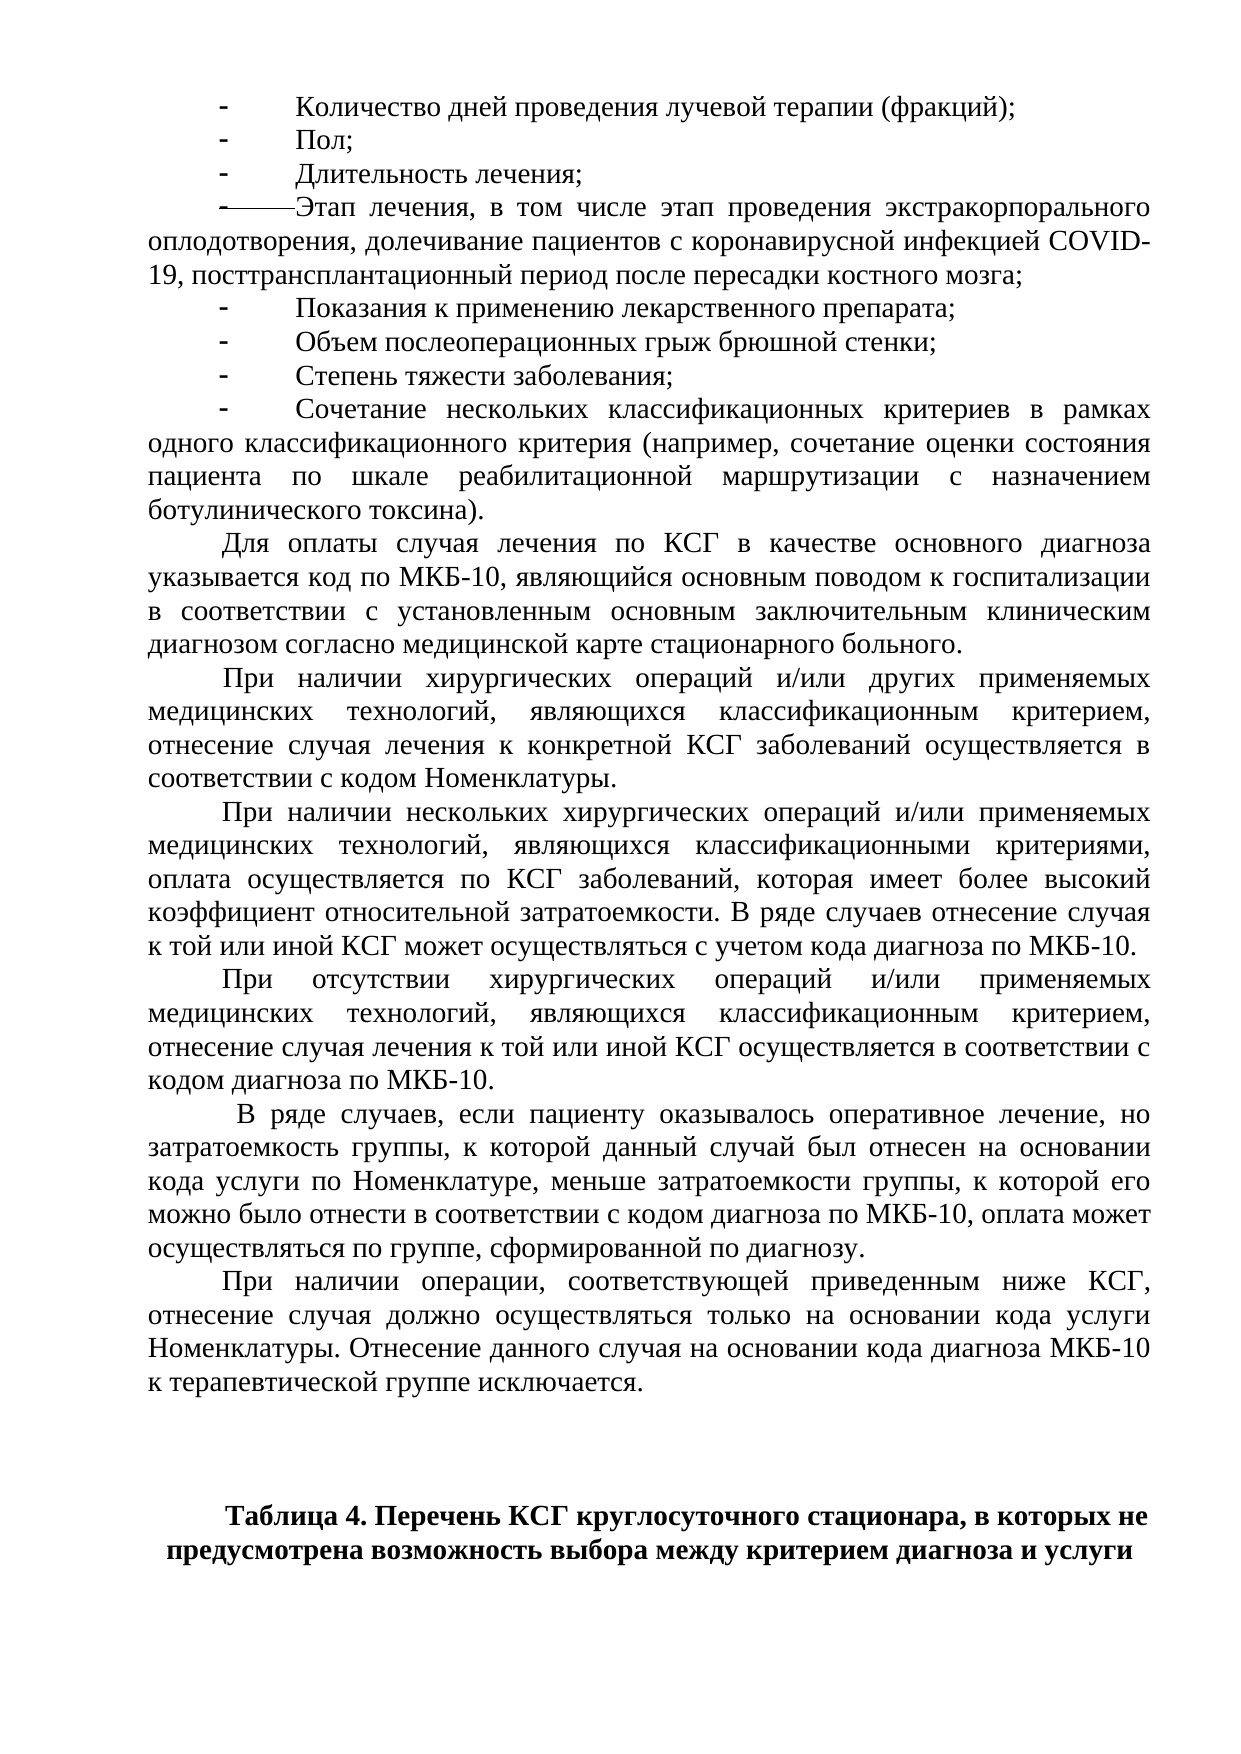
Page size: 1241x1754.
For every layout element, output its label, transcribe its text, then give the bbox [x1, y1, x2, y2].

list Длительность лечения; [148, 156, 1152, 189]
text При наличии нескольких хирургических операций и/или применяемых медицинских технологий, являющихся классификационными критериями, оплата осуществляется по КСГ заболеваний, которая имеет более высокий коэффициент относительной затратоемкости. В ряде случаев отнесение случая к той или иной КСГ может осуществляться с учетом кода диагноза по МКБ-10. [148, 794, 1152, 962]
list Степень тяжести заболевания; [148, 358, 1152, 391]
text В ряде случаев, если пациенту оказывалось оперативное лечение, но затратоемкость группы, к которой данный случай был отнесен на основании кода услуги по Номенклатуре, меньше затратоемкости группы, к которой его можно было отнести в соответствии с кодом диагноза по МКБ-10, оплата может осуществляться по группе, сформированной по диагнозу. [148, 1096, 1152, 1263]
text При наличии операции, соответствующей приведенным ниже КСГ, отнесение случая должно осуществляться только на основании кода услуги Номенклатуры. Отнесение данного случая на основании кода диагноза МКБ-10 к терапевтической группе исключается. [148, 1263, 1152, 1398]
text Таблица 4. Перечень КСГ круглосуточного стационара, в которых не предусмотрена возможность выбора между критерием диагноза и услуги [148, 1498, 1152, 1565]
text При наличии хирургических операций и/или других применяемых медицинских технологий, являющихся классификационным критерием, отнесение случая лечения к конкретной КСГ заболеваний осуществляется в соответствии с кодом Номенклатуры. [148, 660, 1152, 794]
list Объем послеоперационных грыж брюшной стенки; [148, 324, 1152, 358]
text При отсутствии хирургических операций и/или применяемых медицинских технологий, являющихся классификационным критерием, отнесение случая лечения к той или иной КСГ осуществляется в соответствии с кодом диагноза по МКБ-10. [148, 962, 1152, 1096]
text Для оплаты случая лечения по КСГ в качестве основного диагноза указывается код по МКБ-10, являющийся основным поводом к госпитализации в соответствии с установленным основным заключительным клиническим диагнозом согласно медицинской карте стационарного больного. [148, 526, 1152, 660]
list Пол; [148, 122, 1152, 156]
list Этап лечения, в том числе этап проведения экстракорпорального оплодотворения, долечивание пациентов с коронавирусной инфекцией COVID-19, посттрансплантационный период после пересадки костного мозга; [148, 189, 1152, 290]
list Показания к применению лекарственного препарата; [148, 290, 1152, 324]
list Сочетание нескольких классификационных критериев в рамках одного классификационного критерия (например, сочетание оценки состояния пациента по шкале реабилитационной маршрутизации с назначением ботулинического токсина). [148, 391, 1152, 526]
list Количество дней проведения лучевой терапии (фракций); [148, 89, 1152, 122]
